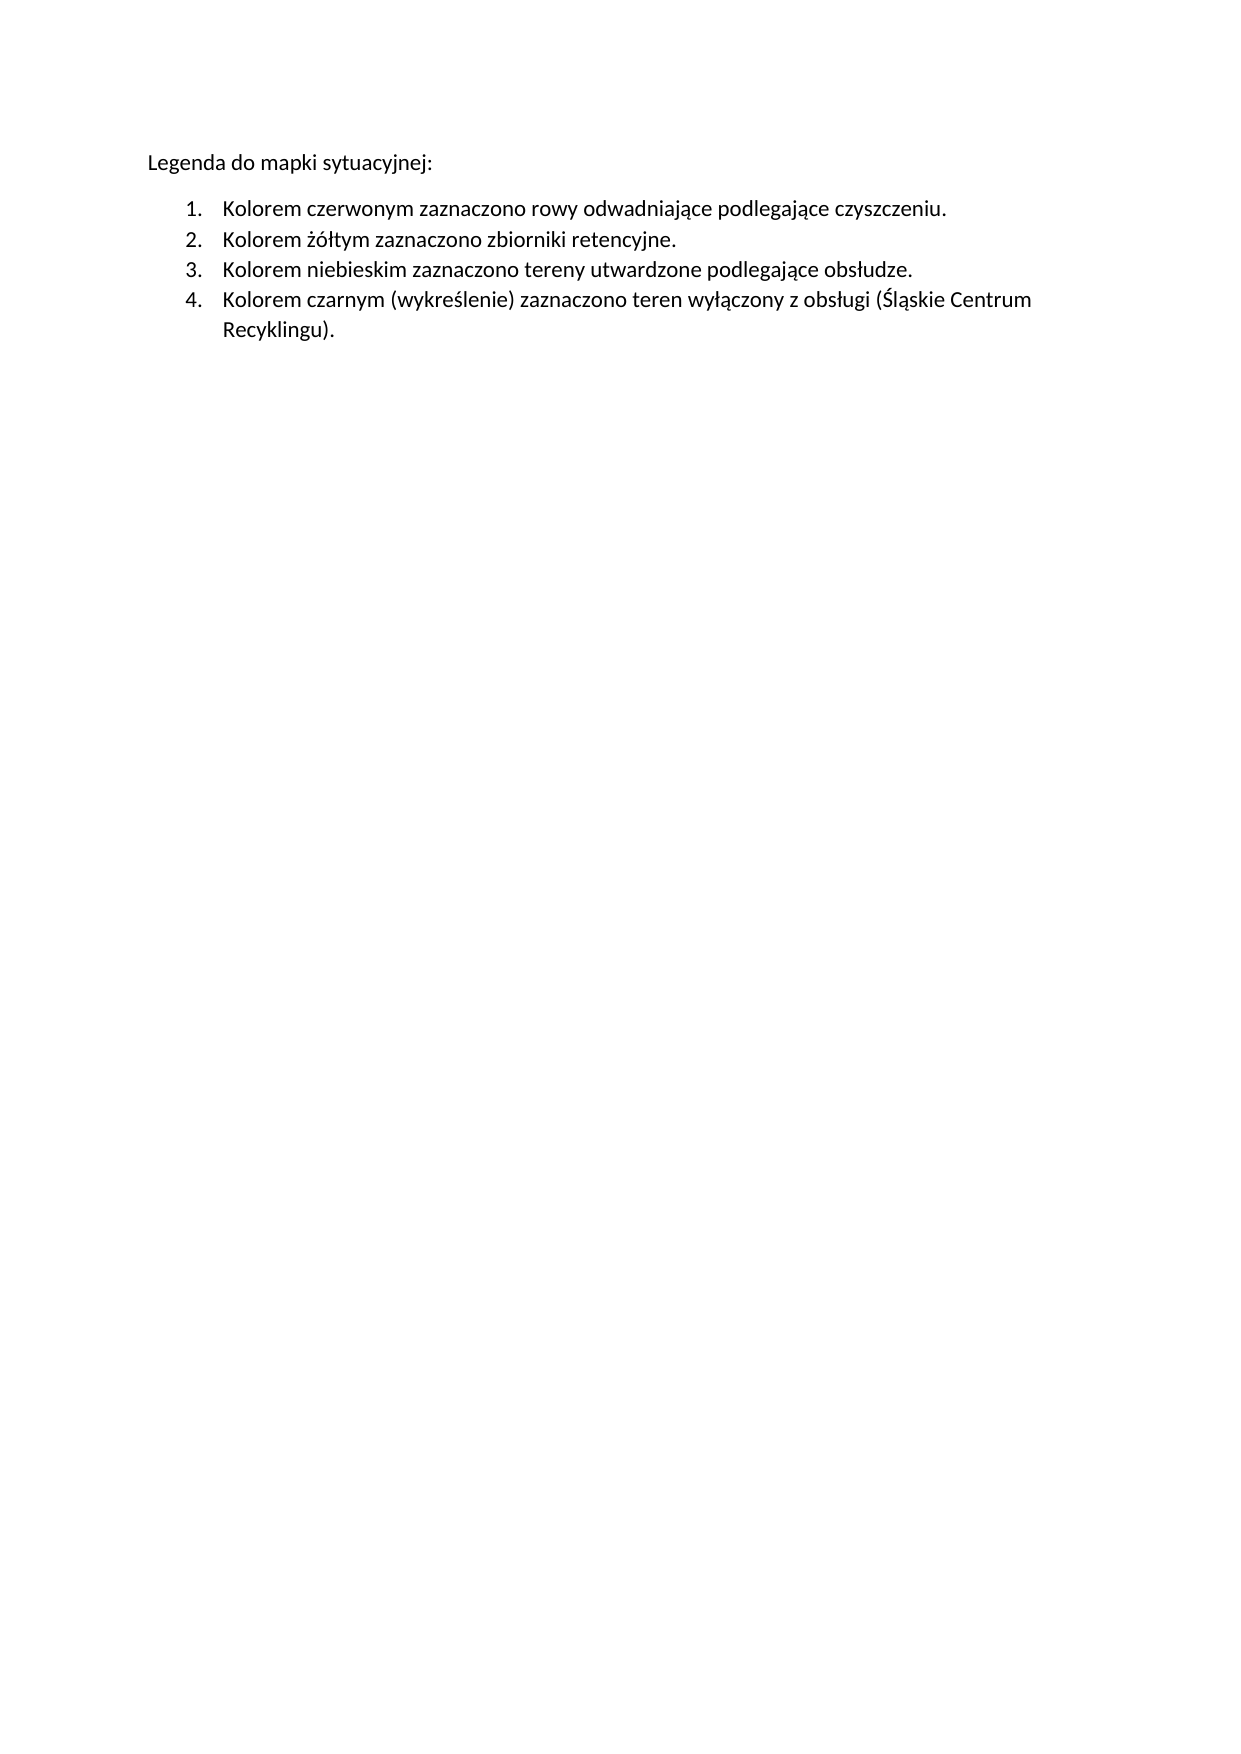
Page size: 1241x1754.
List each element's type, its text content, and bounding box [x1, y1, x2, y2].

text Legenda do mapki sytuacyjnej: [148, 148, 1093, 176]
list Kolorem żółtym zaznaczono zbiorniki retencyjne. [185, 225, 1093, 253]
list Kolorem czarnym (wykreślenie) zaznaczono teren wyłączony z obsługi (Śląskie Centrum Recyklingu). [185, 285, 1093, 343]
list Kolorem czerwonym zaznaczono rowy odwadniające podlegające czyszczeniu. [185, 194, 1093, 222]
list Kolorem niebieskim zaznaczono tereny utwardzone podlegające obsłudze. [185, 255, 1093, 283]
